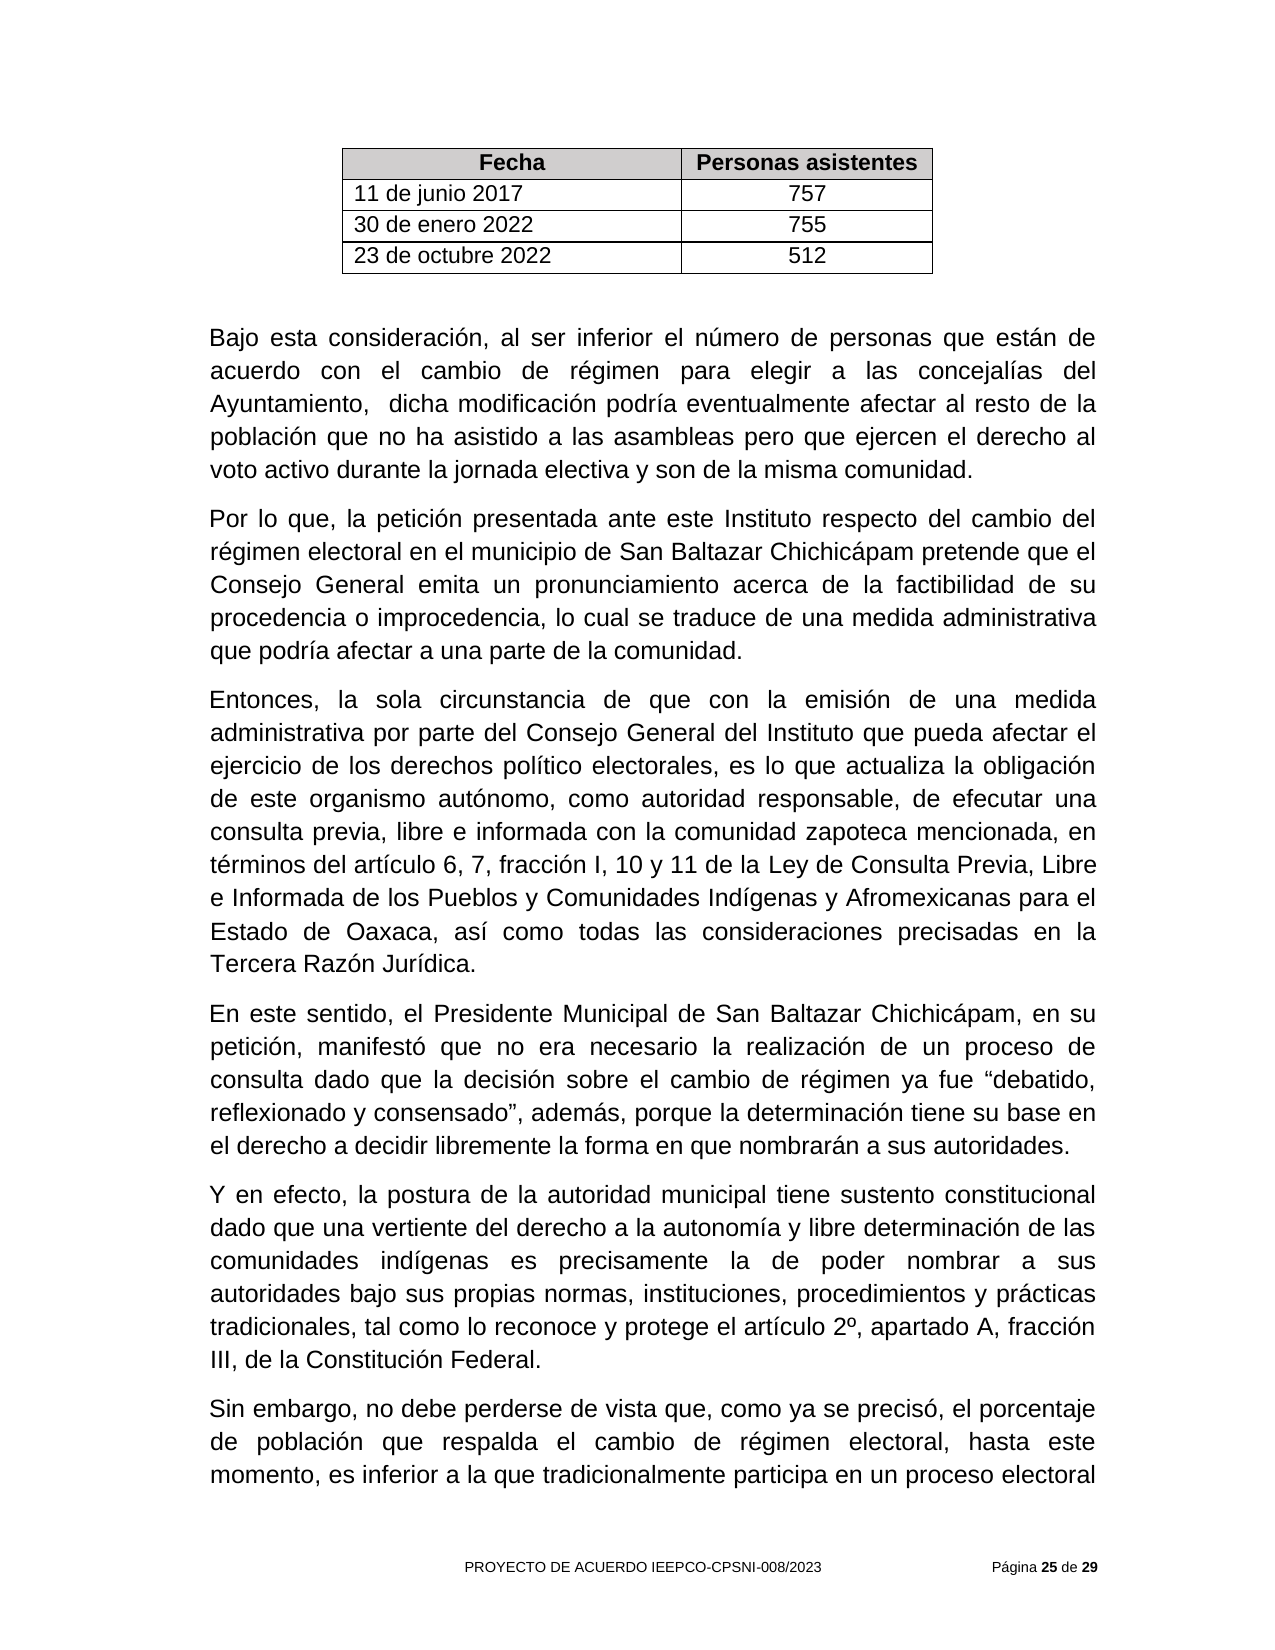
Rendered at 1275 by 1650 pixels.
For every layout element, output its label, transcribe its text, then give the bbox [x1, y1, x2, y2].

table_cell Personas asistentes [682, 149, 932, 179]
text Entonces, la sola circunstancia de que con la emisión de una medida administrativa por parte del Consejo General del Instituto que pueda afectar el ejercicio de los derechos político electorales, es lo que actualiza la obligación de este organismo autónomo, como autoridad responsable, de efecutar una consulta previa, libre e informada con la comunidad zapoteca mencionada, en términos del artículo 6, 7, fracción I, 10 y 11 de la Ley de Consulta Previa, Libre e Informada de los Pueblos y Comunidades Indígenas y Afromexicanas para el Estado de Oaxaca, así como todas las consideraciones precisadas en la Tercera Razón Jurídica. [209, 685, 1098, 978]
table_cell 23 de octubre 2022 [343, 243, 681, 273]
text Por lo que, la petición presentada ante este Instituto respecto del cambio del régimen electoral en el municipio de San Baltazar Chichicápam pretende que el Consejo General emita un pronunciamiento acerca de la factibilidad de su procedencia o improcedencia, lo cual se traduce de una medida administrativa que podría afectar a una parte de la comunidad. [209, 504, 1098, 665]
table_cell 755 [682, 211, 932, 241]
text Bajo esta consideración, al ser inferior el número de personas que están de acuerdo con el cambio de régimen para elegir a las concejalías del Ayuntamiento, dicha modificación podría eventualmente afectar al resto de la población que no ha asistido a las asambleas pero que ejercen el derecho al voto activo durante la jornada electiva y son de la misma comunidad. [209, 323, 1098, 484]
table_cell 757 [682, 180, 932, 210]
table_cell Fecha [343, 149, 681, 179]
table_cell 30 de enero 2022 [343, 211, 681, 241]
table_cell 11 de junio 2017 [343, 180, 681, 210]
table_cell 512 [682, 243, 932, 273]
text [209, 1394, 1097, 1489]
text En este sentido, el Presidente Municipal de San Baltazar Chichicápam, en su petición, manifestó que no era necesario la realización de un proceso de consulta dado que la decisión sobre el cambio de régimen ya fue “debatido, reflexionado y consensado”, además, porque la determinación tiene su base en el derecho a decidir libremente la forma en que nombrarán a sus autoridades. [209, 999, 1097, 1159]
text Y en efecto, la postura de la autoridad municipal tiene sustento constitucional dado que una vertiente del derecho a la autonomía y libre determinación de las comunidades indígenas es precisamente la de poder nombrar a sus autoridades bajo sus propias normas, instituciones, procedimientos y prácticas tradicionales, tal como lo reconoce y protege el artículo 2º, apartado A, fracción III, de la Constitución Federal. [209, 1180, 1097, 1374]
